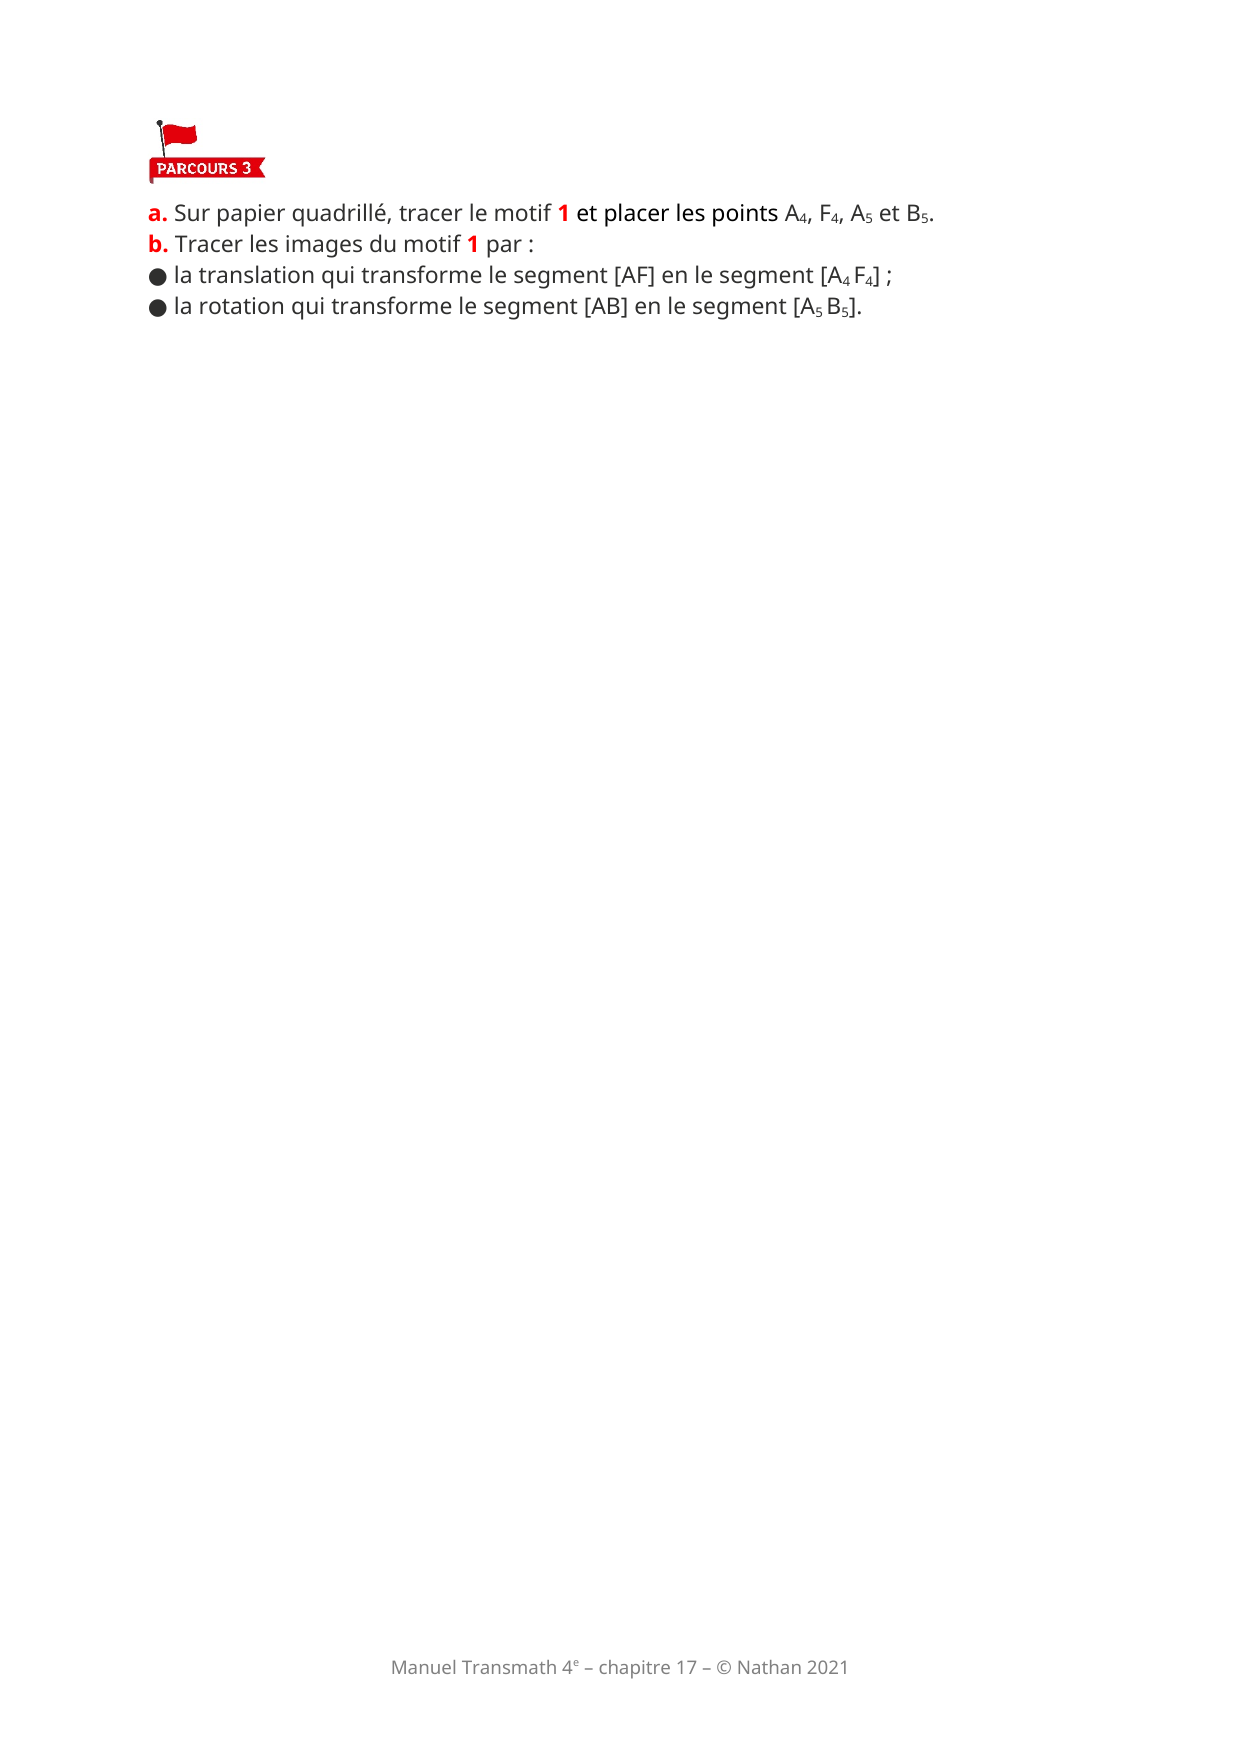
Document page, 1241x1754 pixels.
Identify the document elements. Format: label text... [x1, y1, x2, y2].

text b. Tracer les images du motif 1 par : [148, 228, 1093, 259]
text a. Sur papier quadrillé, tracer le motif 1 et placer les points A4, F4, A5 et B5. [148, 197, 1093, 228]
picture [147, 118, 266, 184]
text ● la rotation qui transforme le segment [AB] en le segment [A5 B5]. [148, 290, 1093, 322]
text ● la translation qui transforme le segment [AF] en le segment [A4 F4] ; [148, 259, 1093, 290]
